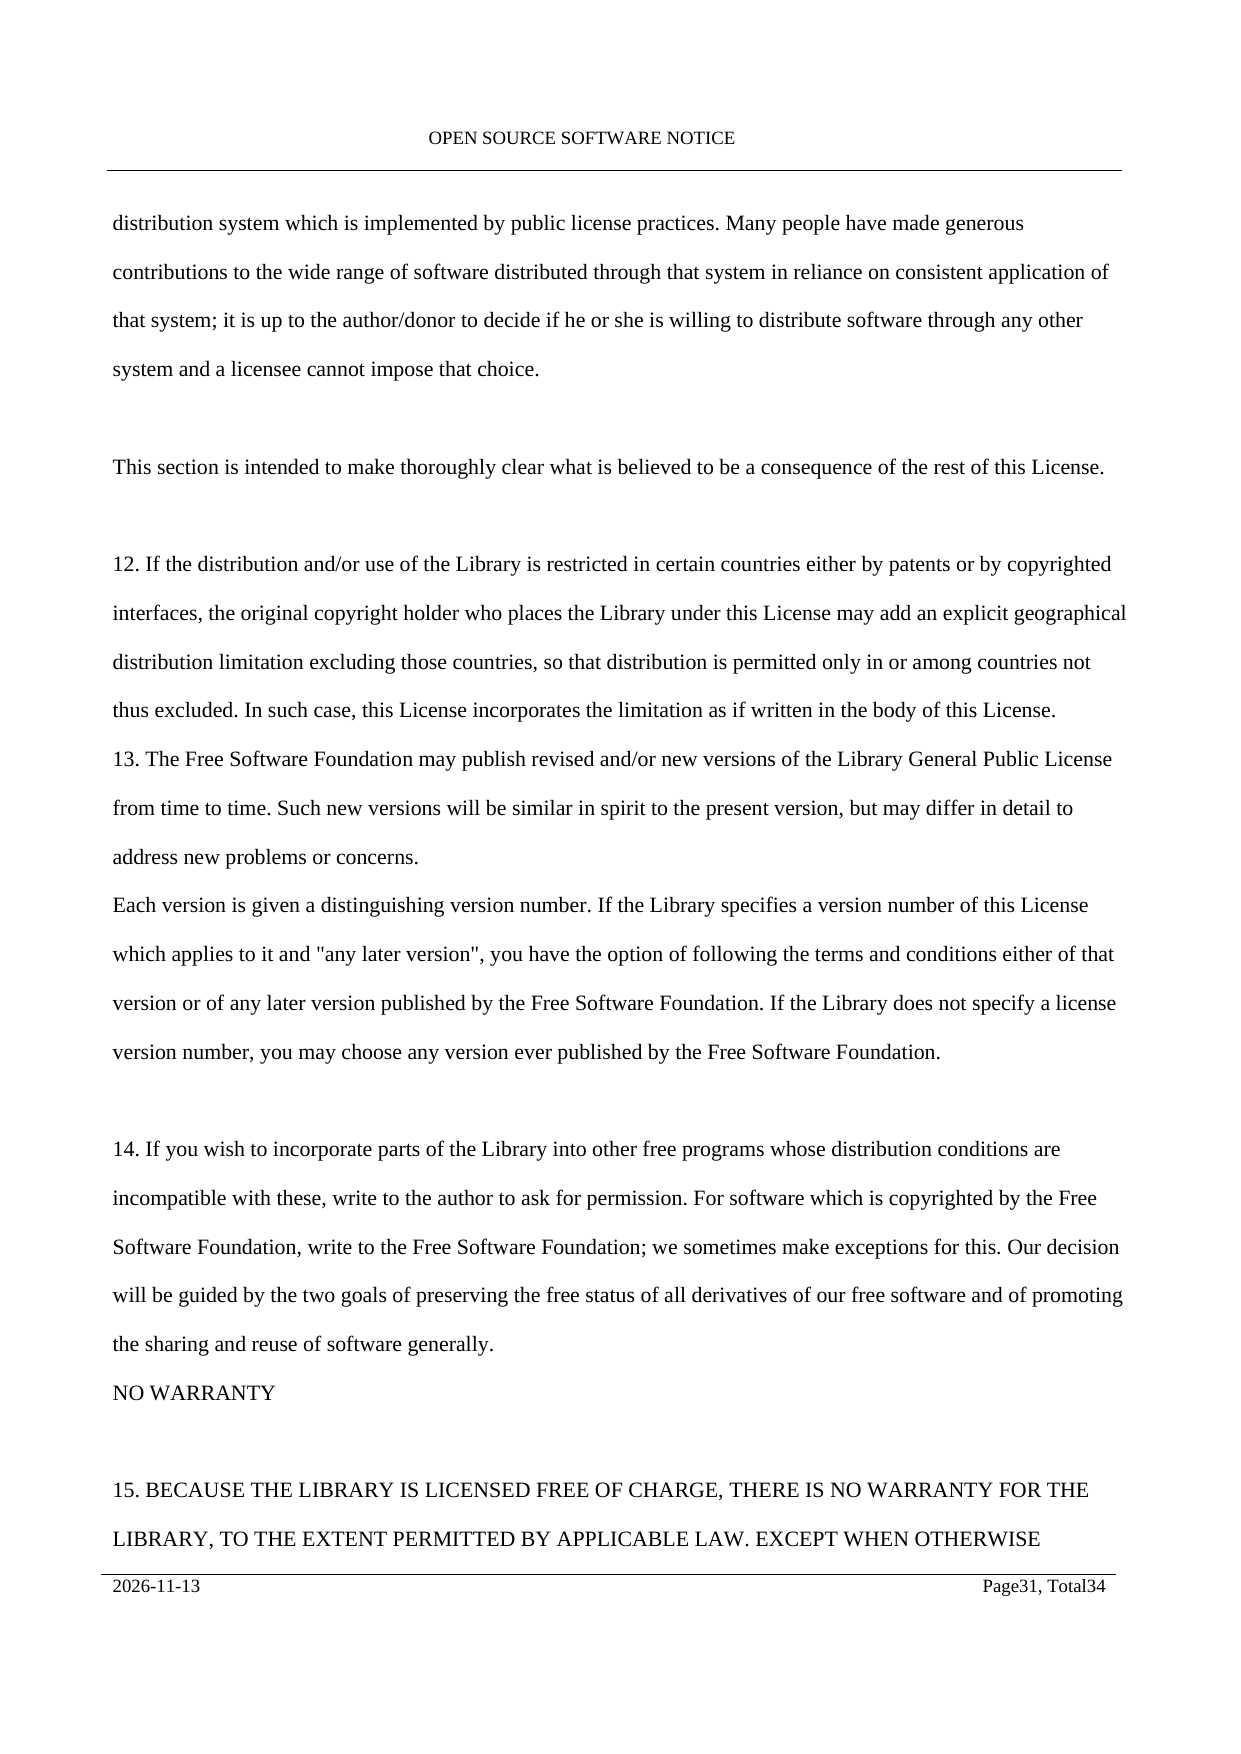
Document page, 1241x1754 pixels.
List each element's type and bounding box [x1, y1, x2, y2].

text [112, 206, 1128, 1555]
